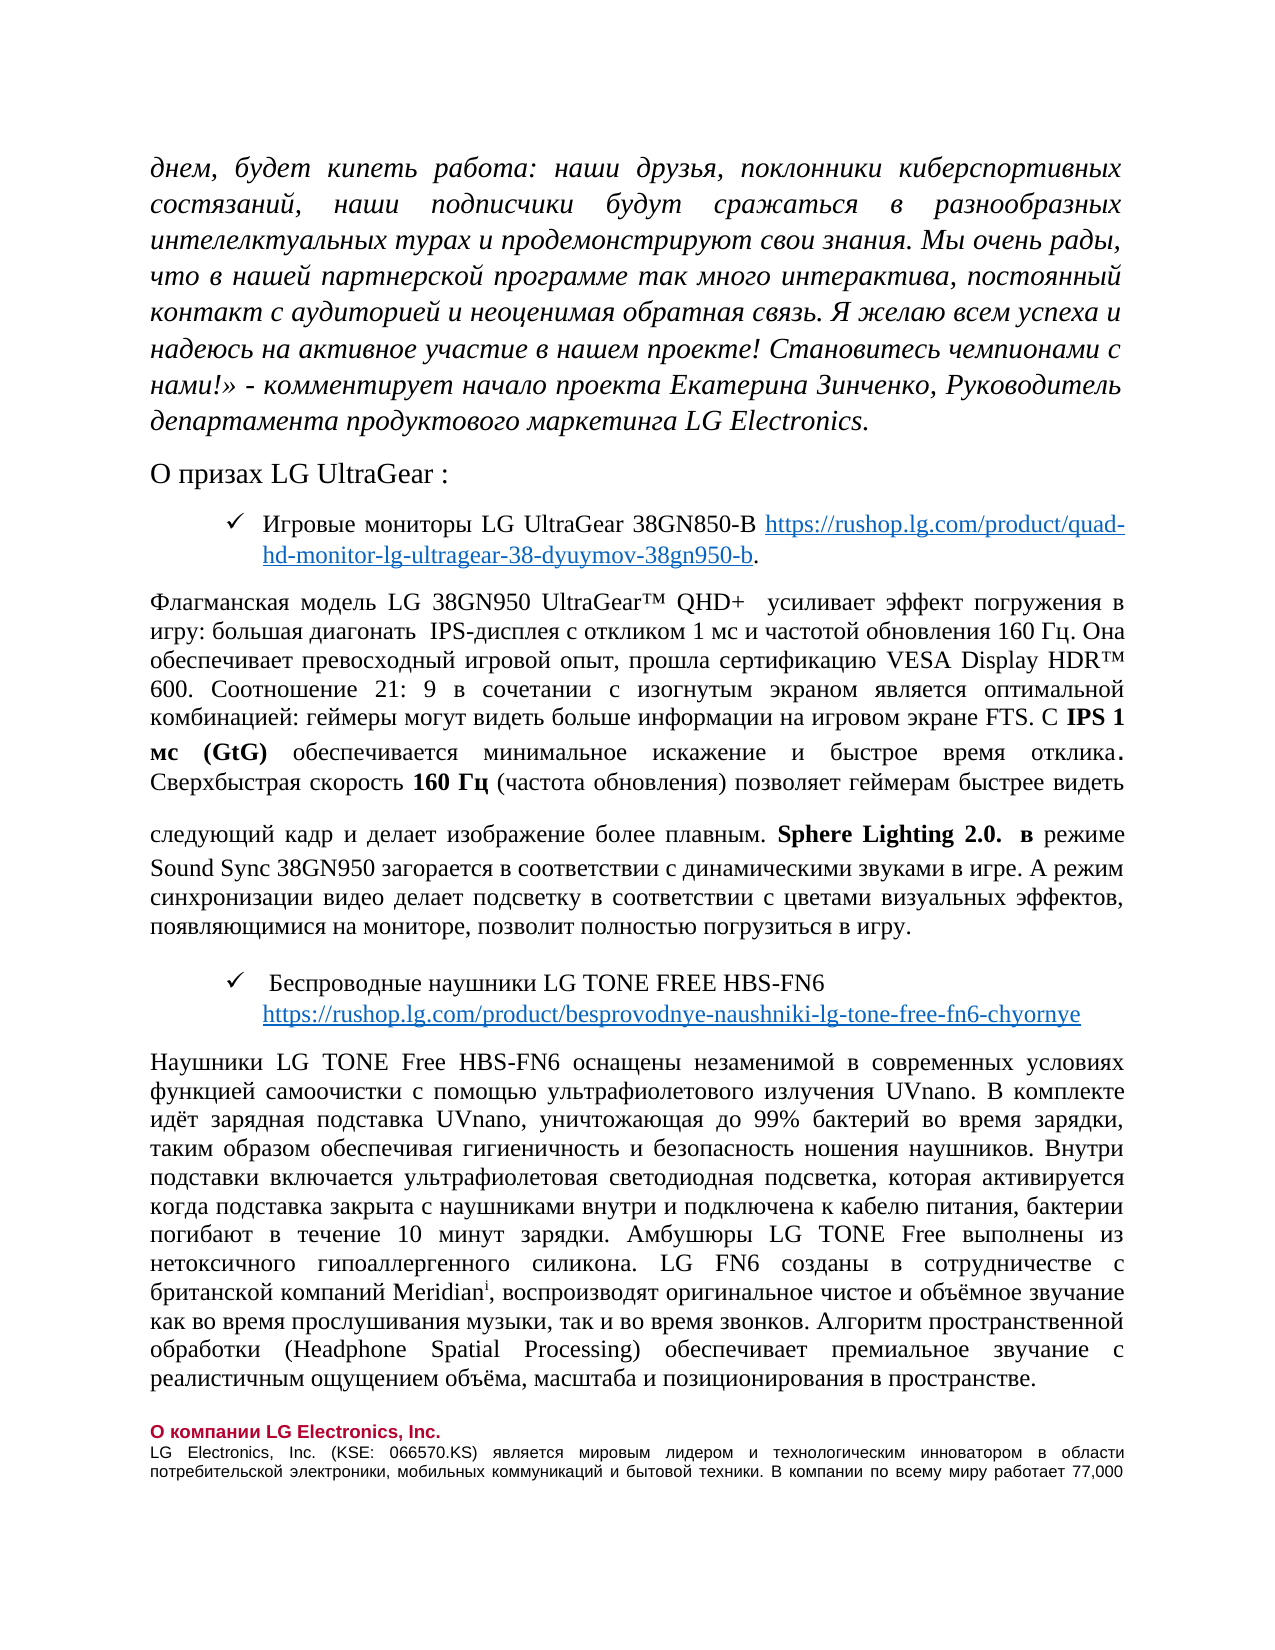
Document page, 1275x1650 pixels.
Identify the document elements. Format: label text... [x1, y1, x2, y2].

text Наушники LG TONE Free HBS-FN6 оснащены незаменимой в современных условиях функцией самоочистки с помощью ультрафиолетового излучения UVnano. В комплекте идёт зарядная подставка UVnano, уничтожающая до 99% бактерий во время зарядки, таким образом обеспечивая гигиеничность и безопасность ношения наушников. Внутри подставки включается ультрафиолетовая светодиодная подсветка, которая активируется когда подставка закрыта с наушниками внутри и подключена к кабелю питания, бактерии погибают в течение 10 минут зарядки. Амбушюры LG TONE Free выполнены из нетоксичного гипоаллергенного силикона. LG FN6 созданы в сотрудничестве с британской компаний Meridian, воспроизводят оригинальное чистое и объёмное звучание как во время прослушивания музыки, так и во время звонков. Алгоритм пространственной обработки (Headphone Spatial Processing) обеспечивает премиальное звучание с реалистичным ощущением объёма, масштаба и позиционирования в пространстве. [150, 1047, 1125, 1392]
list Игровые мониторы LG UltraGear 38GN850-B https://rushop.lg.com/product/quad-hd-monitor-lg-ultragear-38-dyuymov-38gn950-b. [225, 509, 1125, 568]
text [150, 1442, 1125, 1481]
text Флагманская модель LG 38GN950 UltraGear™ QHD+ усиливает эффект погружения в игру: большая диагонать IPS-дисплея с откликом 1 мс и частотой обновления 160 Гц. Она обеспечивает превосходный игровой опыт, прошла сертификацию VESA Display HDR™ 600. Соотношение 21: 9 в сочетании с изогнутым экраном является оптимальной комбинацией: геймеры могут видеть больше информации на игровом экране FTS. С IPS 1 мс (GtG) обеспечиваетcя минимальное искажение и быстрое время отклика. Сверхбыстрая скорость 160 Гц (частота обновления) позволяет геймерам быстрее видеть следующий кадр и делает изображение более плавным. Sphere Lighting 2.0. в режиме Sound Sync 38GN950 загорается в соответствии с динамическими звуками в игре. А режим синхронизации видео делает подсветку в соответствии с цветами визуальных эффектов, появляющимися на мониторе, позволит полностью погрузиться в игру. [150, 587, 1125, 939]
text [150, 150, 1125, 437]
text О призах LG UltraGear : [150, 456, 1125, 489]
list Беспроводные наушники LG TONE FREE HBS-FN6 https://rushop.lg.com/product/besprovodnye-naushniki-lg-tone-free-fn6-chyornye [225, 968, 1125, 1028]
text О компании LG Electronics, Inc. [150, 1421, 1125, 1442]
